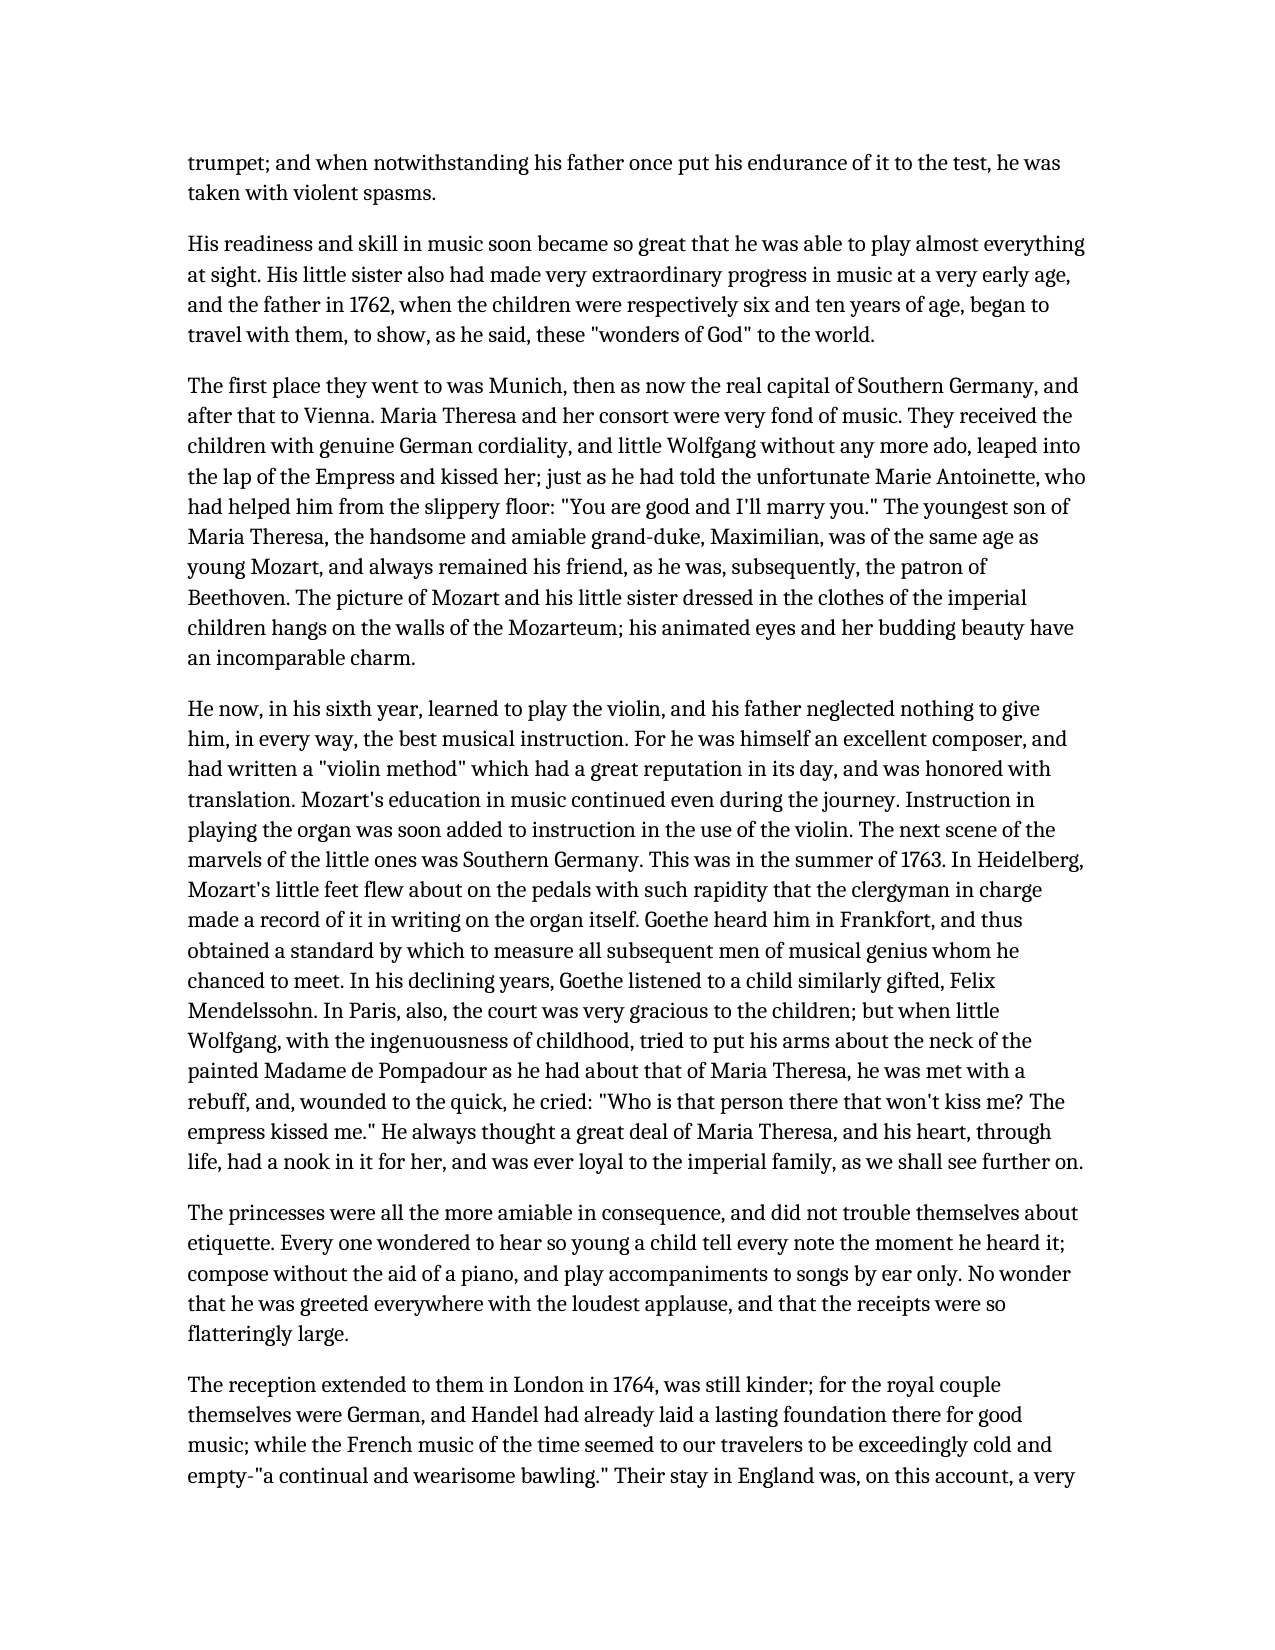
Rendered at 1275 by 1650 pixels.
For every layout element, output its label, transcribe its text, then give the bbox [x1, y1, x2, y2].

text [187, 150, 1087, 207]
text He now, in his sixth year, learned to play the violin, and his father neglected nothing to give him, in every way, the best musical instruction. For he was himself an excellent composer, and had written a "violin method" which had a great reputation in its day, and was honored with translation. Mozart's education in music continued even during the journey. Instruction in playing the organ was soon added to instruction in the use of the violin. The next scene of the marvels of the little ones was Southern Germany. This was in the summer of 1763. In Heidelberg, Mozart's little feet flew about on the pedals with such rapidity that the clergyman in charge made a record of it in writing on the organ itself. Goethe heard him in Frankfort, and thus obtained a standard by which to measure all subsequent men of musical genius whom he chanced to meet. In his declining years, Goethe listened to a child similarly gifted, Felix Mendelssohn. In Paris, also, the court was very gracious to the children; but when little Wolfgang, with the ingenuousness of childhood, tried to put his arms about the neck of the painted Madame de Pompadour as he had about that of Maria Theresa, he was met with a rebuff, and, wounded to the quick, he cried: "Who is that person there that won't kiss me? The empress kissed me." He always thought a great deal of Maria Theresa, and his heart, through life, had a nook in it for her, and was ever loyal to the imperial family, as we shall see further on. [187, 696, 1087, 1175]
text His readiness and skill in music soon became so great that he was able to play almost everything at sight. His little sister also had made very extraordinary progress in music at a very early age, and the father in 1762, when the children were respectively six and ten years of age, began to travel with them, to show, as he said, these "wonders of God" to the world. [187, 231, 1087, 348]
text The first place they went to was Munich, then as now the real capital of Southern Germany, and after that to Vienna. Maria Theresa and her consort were very fond of music. They received the children with genuine German cordiality, and little Wolfgang without any more ado, leaped into the lap of the Empress and kissed her; just as he had told the unfortunate Marie Antoinette, who had helped him from the slippery floor: "You are good and I'll marry you." The youngest son of Maria Theresa, the handsome and amiable grand-duke, Maximilian, was of the same age as young Mozart, and always remained his friend, as he was, subsequently, the patron of Beethoven. The picture of Mozart and his little sister dressed in the clothes of the imperial children hangs on the walls of the Mozarteum; his animated eyes and her budding beauty have an incomparable charm. [187, 373, 1087, 671]
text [187, 1372, 1087, 1489]
text The princesses were all the more amiable in consequence, and did not trouble themselves about etiquette. Every one wondered to hear so young a child tell every note the moment he heard it; compose without the aid of a piano, and play accompaniments to songs by ear only. No wonder that he was greeted everywhere with the loudest applause, and that the receipts were so flatteringly large. [187, 1200, 1087, 1347]
